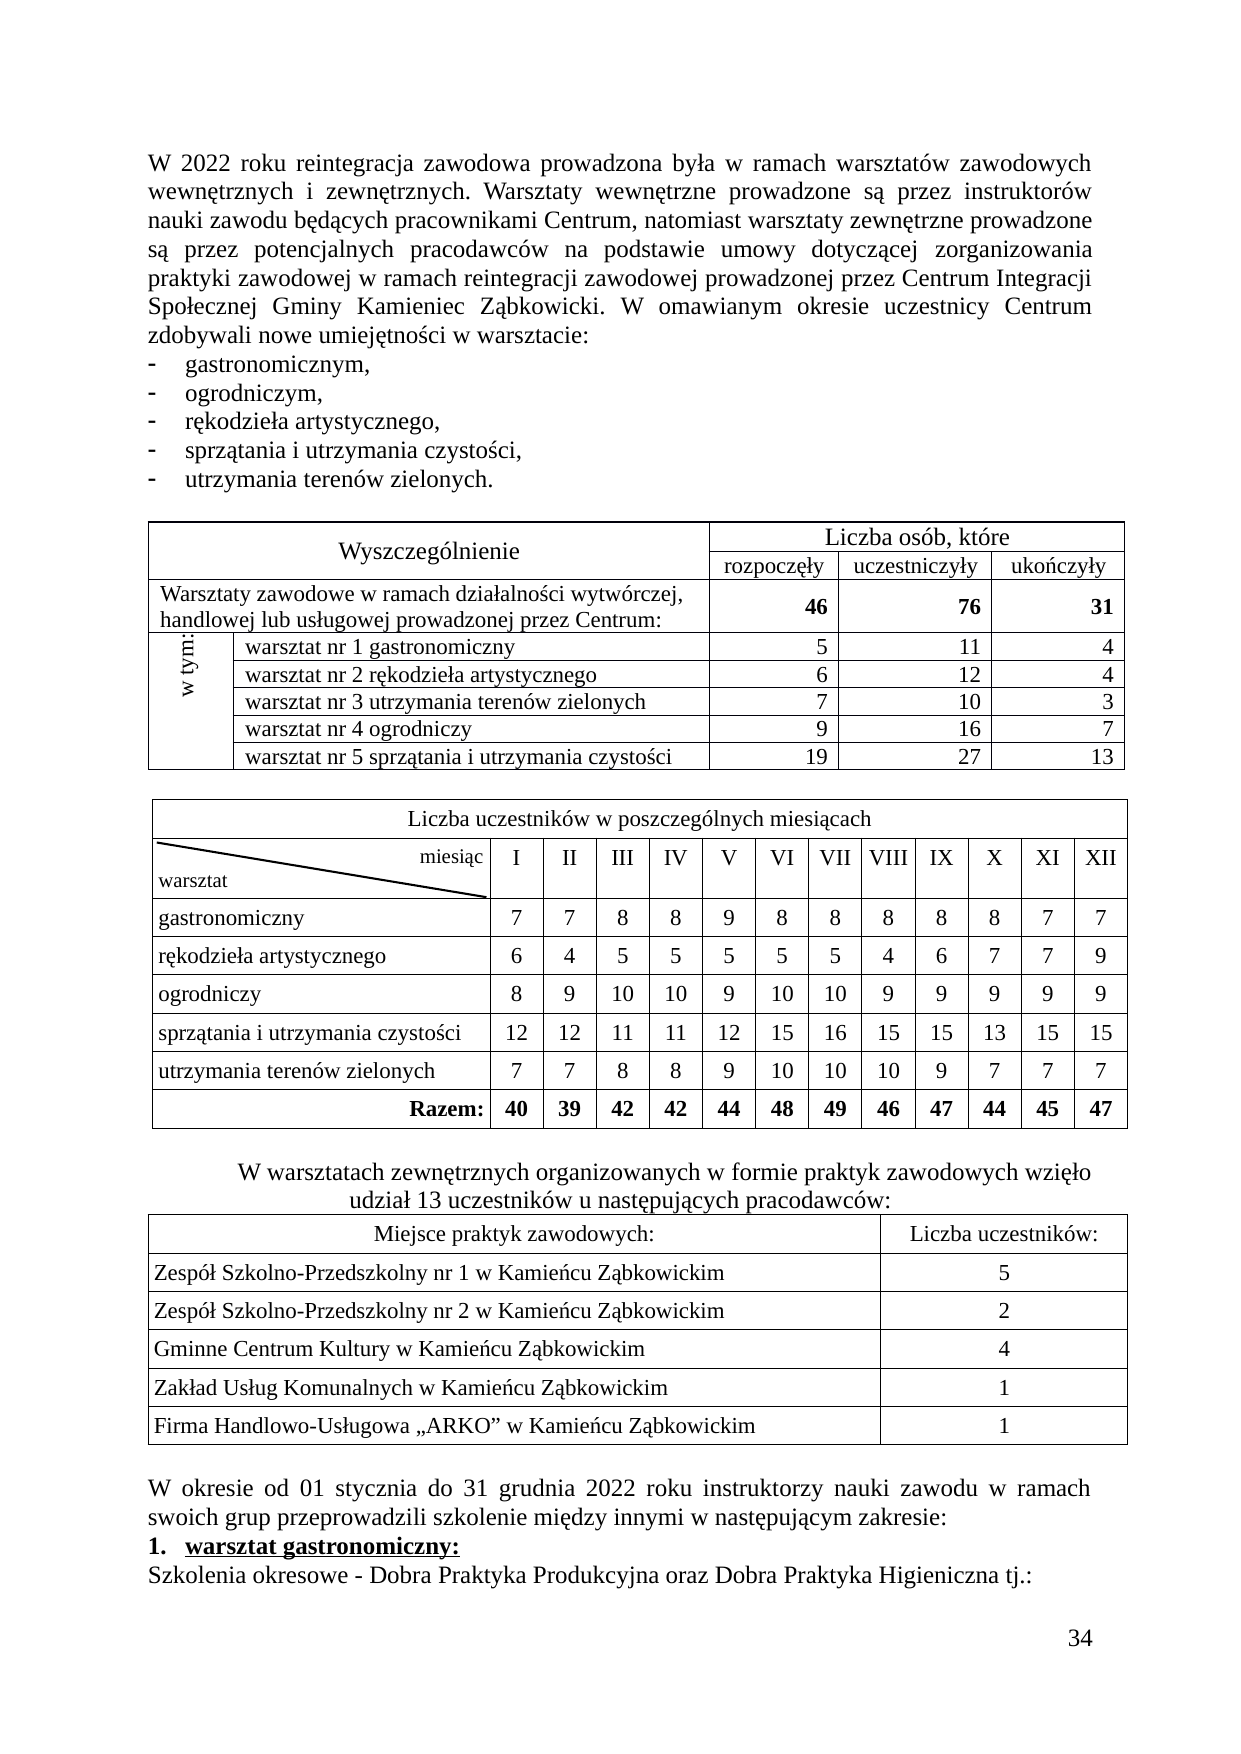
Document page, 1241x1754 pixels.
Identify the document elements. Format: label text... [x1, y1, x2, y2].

table_cell 8 [491, 975, 543, 1012]
table_cell warsztat nr 5 sprzątania i utrzymania czystości [234, 743, 709, 769]
table_cell ogrodniczy [153, 975, 490, 1012]
table_cell 16 [809, 1014, 861, 1051]
table_cell 12 [839, 661, 991, 687]
table_cell 8 [862, 899, 915, 936]
table_cell sprzątania i utrzymania czystości [153, 1014, 490, 1051]
table_cell 5 [881, 1254, 1127, 1291]
table_cell 7 [969, 937, 1021, 974]
table_cell 5 [597, 937, 649, 974]
table_cell 11 [597, 1014, 649, 1051]
table_header Liczba osób, które [710, 523, 1124, 551]
table_cell 12 [703, 1014, 755, 1051]
table_cell Gminne Centrum Kultury w Kamieńcu Ząbkowickim [149, 1330, 880, 1368]
table_cell 42 [597, 1090, 649, 1127]
table_cell 6 [491, 937, 543, 974]
table_cell Zespół Szkolno-Przedszkolny nr 2 w Kamieńcu Ząbkowickim [149, 1292, 880, 1329]
table_cell 6 [710, 661, 838, 687]
table_cell IV [650, 839, 702, 897]
table_cell 10 [597, 975, 649, 1012]
table_cell 7 [1075, 899, 1127, 936]
table_cell 8 [756, 899, 808, 936]
table_cell Razem: [153, 1090, 490, 1127]
table_cell VII [809, 839, 861, 897]
table_cell 10 [756, 975, 808, 1012]
table_cell 15 [1022, 1014, 1074, 1051]
table_cell 46 [710, 580, 838, 632]
table_cell IX [916, 839, 968, 897]
table_cell 8 [650, 1052, 702, 1089]
table_cell 10 [756, 1052, 808, 1089]
table_cell warsztat nr 2 rękodzieła artystycznego [234, 661, 709, 687]
list ogrodniczym, [148, 378, 1093, 406]
text W 2022 roku reintegracja zawodowa prowadzona była w ramach warsztatów zawodowych wewnętrznych i zewnętrznych. Warsztaty wewnętrzne prowadzone są przez instruktorów nauki zawodu będących pracownikami Centrum, natomiast warsztaty zewnętrzne prowadzone są przez potencjalnych pracodawców na podstawie umowy dotyczącej zorganizowania praktyki zawodowej w ramach reintegracji zawodowej prowadzonej przez Centrum Integracji Społecznej Gminy Kamieniec Ząbkowicki. W omawianym okresie uczestnicy Centrum zdobywali nowe umiejętności w warsztacie: [148, 148, 1093, 349]
table_cell 10 [862, 1052, 915, 1089]
text W warsztatach zewnętrznych organizowanych w formie praktyk zawodowych wzięło udział 13 uczestników u następujących pracodawców: [148, 1157, 1093, 1214]
table_cell rozpoczęły [710, 552, 838, 578]
table_cell w tym: [149, 633, 233, 769]
table_cell 7 [969, 1052, 1021, 1089]
table_cell I [491, 839, 543, 897]
table_cell 7 [1022, 899, 1074, 936]
table_cell gastronomiczny [153, 899, 490, 936]
table_cell 40 [491, 1090, 543, 1127]
table_cell Zespół Szkolno-Przedszkolny nr 1 w Kamieńcu Ząbkowickim [149, 1254, 880, 1291]
table_header Liczba uczestników: [881, 1215, 1127, 1253]
table_cell 13 [992, 743, 1124, 769]
table_cell 2 [881, 1292, 1127, 1329]
table_cell 5 [756, 937, 808, 974]
table_cell 7 [1022, 937, 1074, 974]
table_cell X [969, 839, 1021, 897]
table_cell 31 [992, 580, 1124, 632]
table_cell 46 [862, 1090, 915, 1127]
table_cell 15 [862, 1014, 915, 1051]
table_cell 7 [992, 716, 1124, 742]
list gastronomicznym, [148, 349, 1093, 378]
table_cell 9 [703, 899, 755, 936]
table_cell 10 [809, 1052, 861, 1089]
table_cell VIII [862, 839, 915, 897]
table_cell uczestniczyły [839, 552, 991, 578]
table_cell V [703, 839, 755, 897]
table_cell 9 [1022, 975, 1074, 1012]
table_cell 4 [862, 937, 915, 974]
table_cell 7 [544, 899, 596, 936]
table_cell 1 [881, 1369, 1127, 1406]
table_header Wyszczególnienie [149, 523, 709, 578]
table_cell 7 [710, 688, 838, 714]
table_cell 9 [703, 1052, 755, 1089]
table_cell 6 [916, 937, 968, 974]
table_cell Firma Handlowo-Usługowa „ARKO” w Kamieńcu Ząbkowickim [149, 1407, 880, 1444]
table_cell rękodzieła artystycznego [153, 937, 490, 974]
table_cell 39 [544, 1090, 596, 1127]
table_cell 15 [916, 1014, 968, 1051]
table_cell 3 [992, 688, 1124, 714]
table_cell 9 [703, 975, 755, 1012]
table_cell 11 [650, 1014, 702, 1051]
table_cell 42 [650, 1090, 702, 1127]
table_cell warsztat nr 4 ogrodniczy [234, 716, 709, 742]
table_cell 44 [969, 1090, 1021, 1127]
table_cell 8 [809, 899, 861, 936]
list warsztat gastronomiczny: [148, 1531, 1093, 1560]
table_cell 10 [809, 975, 861, 1012]
table_cell 4 [992, 661, 1124, 687]
table_cell 8 [969, 899, 1021, 936]
text W okresie od 01 stycznia do 31 grudnia 2022 roku instruktorzy nauki zawodu w ramach swoich grup przeprowadzili szkolenie między innymi w następującym zakresie: [148, 1473, 1093, 1531]
table_cell 15 [1075, 1014, 1127, 1051]
table_cell 12 [491, 1014, 543, 1051]
table_cell utrzymania terenów zielonych [153, 1052, 490, 1089]
table_cell 44 [703, 1090, 755, 1127]
table_cell 8 [650, 899, 702, 936]
table_cell 10 [650, 975, 702, 1012]
table_cell 76 [839, 580, 991, 632]
table_cell 4 [881, 1330, 1127, 1368]
table_cell 45 [1022, 1090, 1074, 1127]
list rękodzieła artystycznego, [148, 406, 1093, 435]
table_cell 9 [862, 975, 915, 1012]
table_cell Warsztaty zawodowe w ramach działalności wytwórczej, handlowej lub usługowej prowadzonej przez Centrum: [149, 580, 709, 632]
table_cell 5 [809, 937, 861, 974]
table_cell 9 [1075, 937, 1127, 974]
table_cell 13 [969, 1014, 1021, 1051]
table_cell Zakład Usług Komunalnych w Kamieńcu Ząbkowickim [149, 1369, 880, 1406]
table_cell ukończyły [992, 552, 1124, 578]
table_cell 10 [839, 688, 991, 714]
table_cell 8 [916, 899, 968, 936]
table_cell VI [756, 839, 808, 897]
table_cell 9 [1075, 975, 1127, 1012]
table_header Miejsce praktyk zawodowych: [149, 1215, 880, 1253]
table_cell 9 [916, 975, 968, 1012]
table_cell 4 [992, 633, 1124, 660]
table_cell III [597, 839, 649, 897]
table_cell 47 [1075, 1090, 1127, 1127]
table_cell 15 [756, 1014, 808, 1051]
table_cell 5 [703, 937, 755, 974]
table_cell 16 [839, 716, 991, 742]
table_cell 11 [839, 633, 991, 660]
table_cell 19 [710, 743, 838, 769]
table_cell 7 [491, 1052, 543, 1089]
table_cell 9 [916, 1052, 968, 1089]
table_cell 9 [969, 975, 1021, 1012]
table_cell 8 [597, 1052, 649, 1089]
text Szkolenia okresowe - Dobra Praktyka Produkcyjna oraz Dobra Praktyka Higieniczna tj.: [148, 1560, 1093, 1588]
table_cell 7 [1022, 1052, 1074, 1089]
list sprzątania i utrzymania czystości, [148, 435, 1093, 464]
table_cell warsztat nr 1 gastronomiczny [234, 633, 709, 660]
table_cell 5 [710, 633, 838, 660]
table_cell II [544, 839, 596, 897]
table_cell 9 [544, 975, 596, 1012]
table_cell 27 [839, 743, 991, 769]
table_cell 4 [544, 937, 596, 974]
table_cell 7 [544, 1052, 596, 1089]
table_cell 1 [881, 1407, 1127, 1444]
table_cell XII [1075, 839, 1127, 897]
table_cell XI [1022, 839, 1074, 897]
table_cell 7 [1075, 1052, 1127, 1089]
table_header Liczba uczestników w poszczególnych miesiącach [153, 800, 1127, 837]
table_cell 9 [710, 716, 838, 742]
table_cell 49 [809, 1090, 861, 1127]
table_cell miesiąc warsztat [153, 839, 490, 897]
table_cell 8 [597, 899, 649, 936]
table_cell 12 [544, 1014, 596, 1051]
table_cell 48 [756, 1090, 808, 1127]
table_cell warsztat nr 3 utrzymania terenów zielonych [234, 688, 709, 714]
table_cell 47 [916, 1090, 968, 1127]
table_cell 5 [650, 937, 702, 974]
table_cell 7 [491, 899, 543, 936]
list utrzymania terenów zielonych. [148, 464, 1093, 493]
